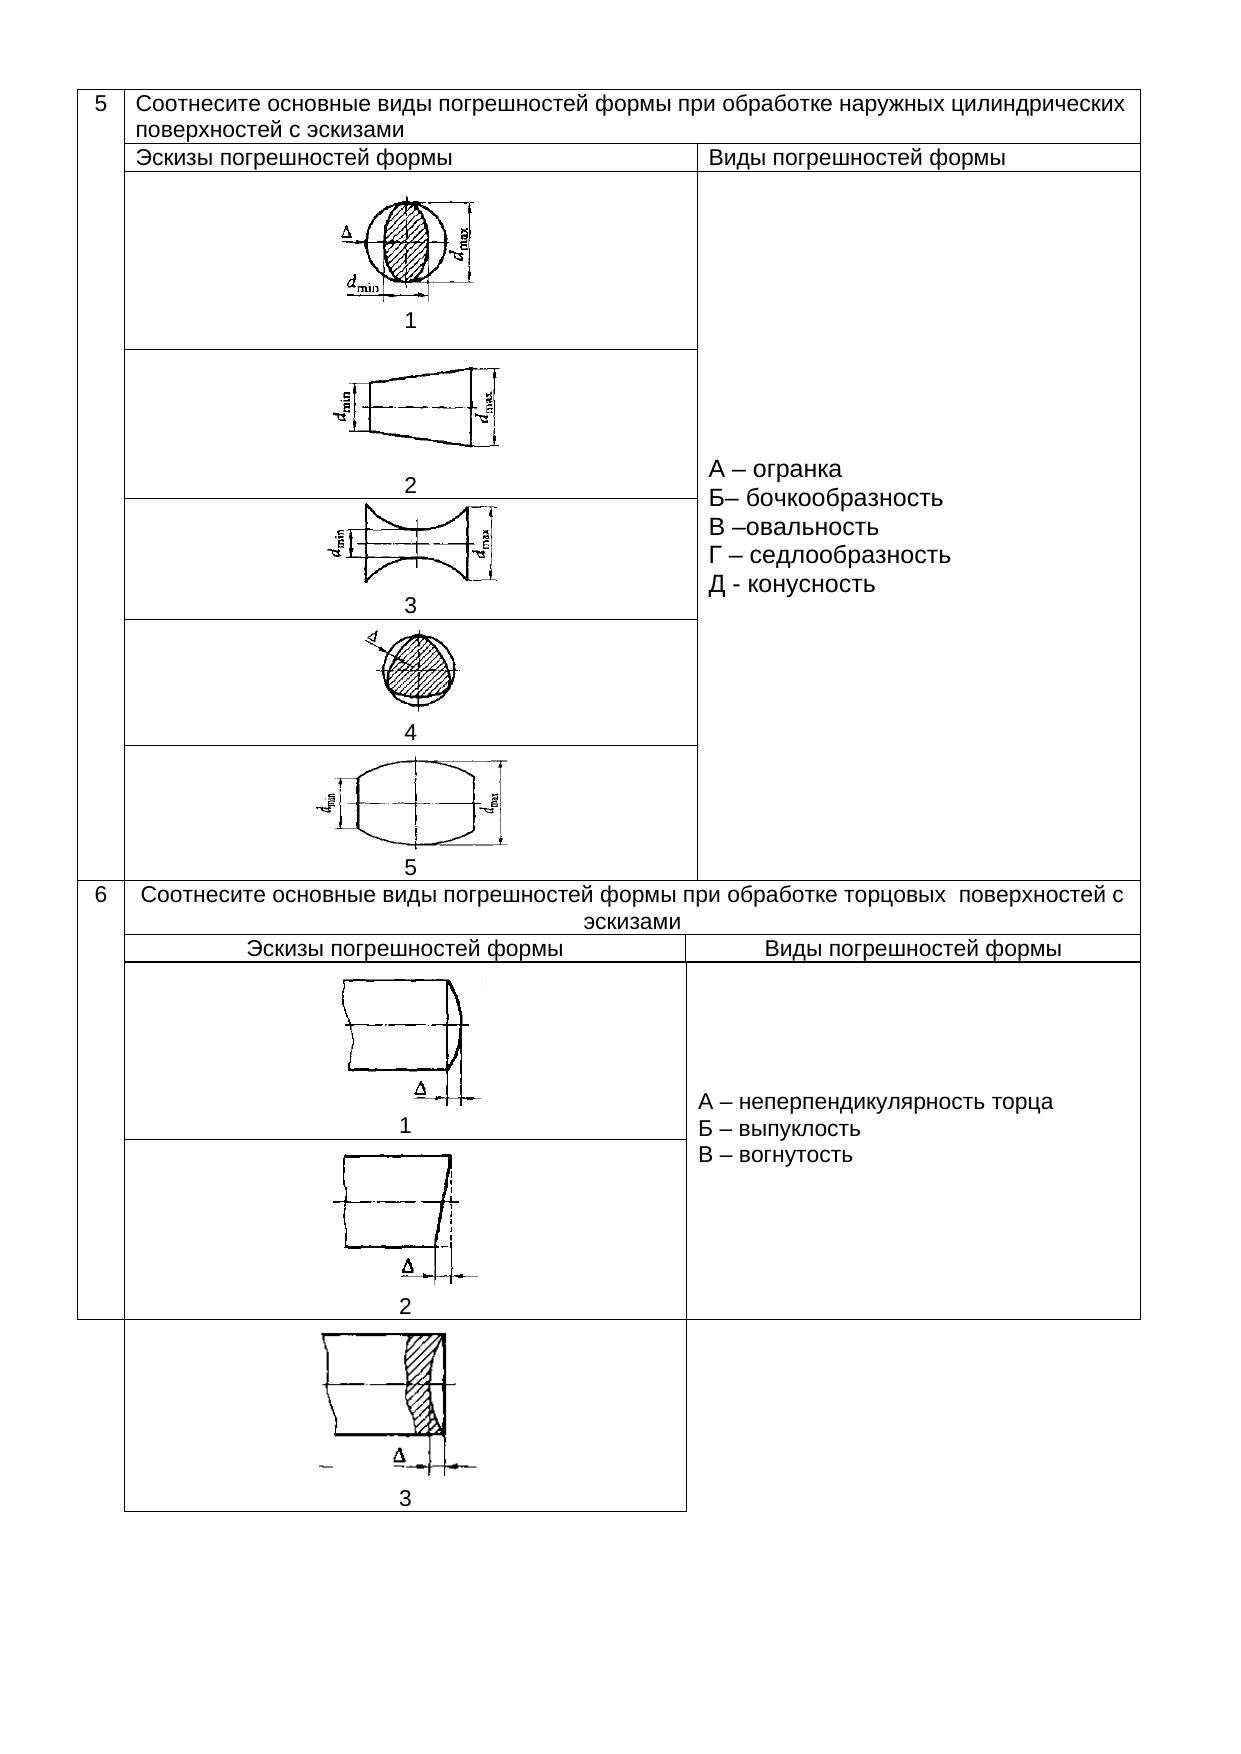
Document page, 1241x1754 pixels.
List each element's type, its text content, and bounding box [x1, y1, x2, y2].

table_cell 4 [125, 620, 697, 745]
table_cell 1 [125, 172, 697, 349]
table_cell 6 [78, 881, 124, 1319]
picture [319, 1320, 492, 1485]
table_cell 2 [125, 1140, 686, 1319]
table_cell А – неперпендикулярность торца Б – выпуклость В – вогнутость [687, 963, 1140, 1319]
picture [326, 1140, 485, 1293]
table_cell Эскизы погрешностей формы [125, 144, 697, 171]
table_cell Виды погрешностей формы [698, 144, 1140, 171]
table_cell 5 [125, 746, 697, 880]
picture [312, 350, 509, 472]
picture [356, 620, 465, 719]
table_cell 5 [78, 90, 124, 880]
picture [318, 499, 503, 593]
table_cell Соотнесите основные виды погрешностей формы при обработке торцовых поверхностей с эскизами [125, 881, 1140, 934]
table_cell 3 [125, 1320, 686, 1511]
table_cell 1 [125, 963, 686, 1139]
table_cell А – огранка Б– бочкообразность В –овальность Г – седлообразность Д - конусность [698, 172, 1140, 880]
table_cell Виды погрешностей формы [686, 935, 1140, 961]
picture [327, 187, 494, 307]
table_cell 2 [125, 350, 697, 498]
picture [329, 963, 482, 1112]
picture [303, 746, 518, 854]
table_cell 3 [125, 499, 697, 619]
table_cell Эскизы погрешностей формы [125, 935, 685, 961]
table_cell Соотнесите основные виды погрешностей формы при обработке наружных цилиндрических поверхностей с эскизами [125, 90, 1140, 142]
